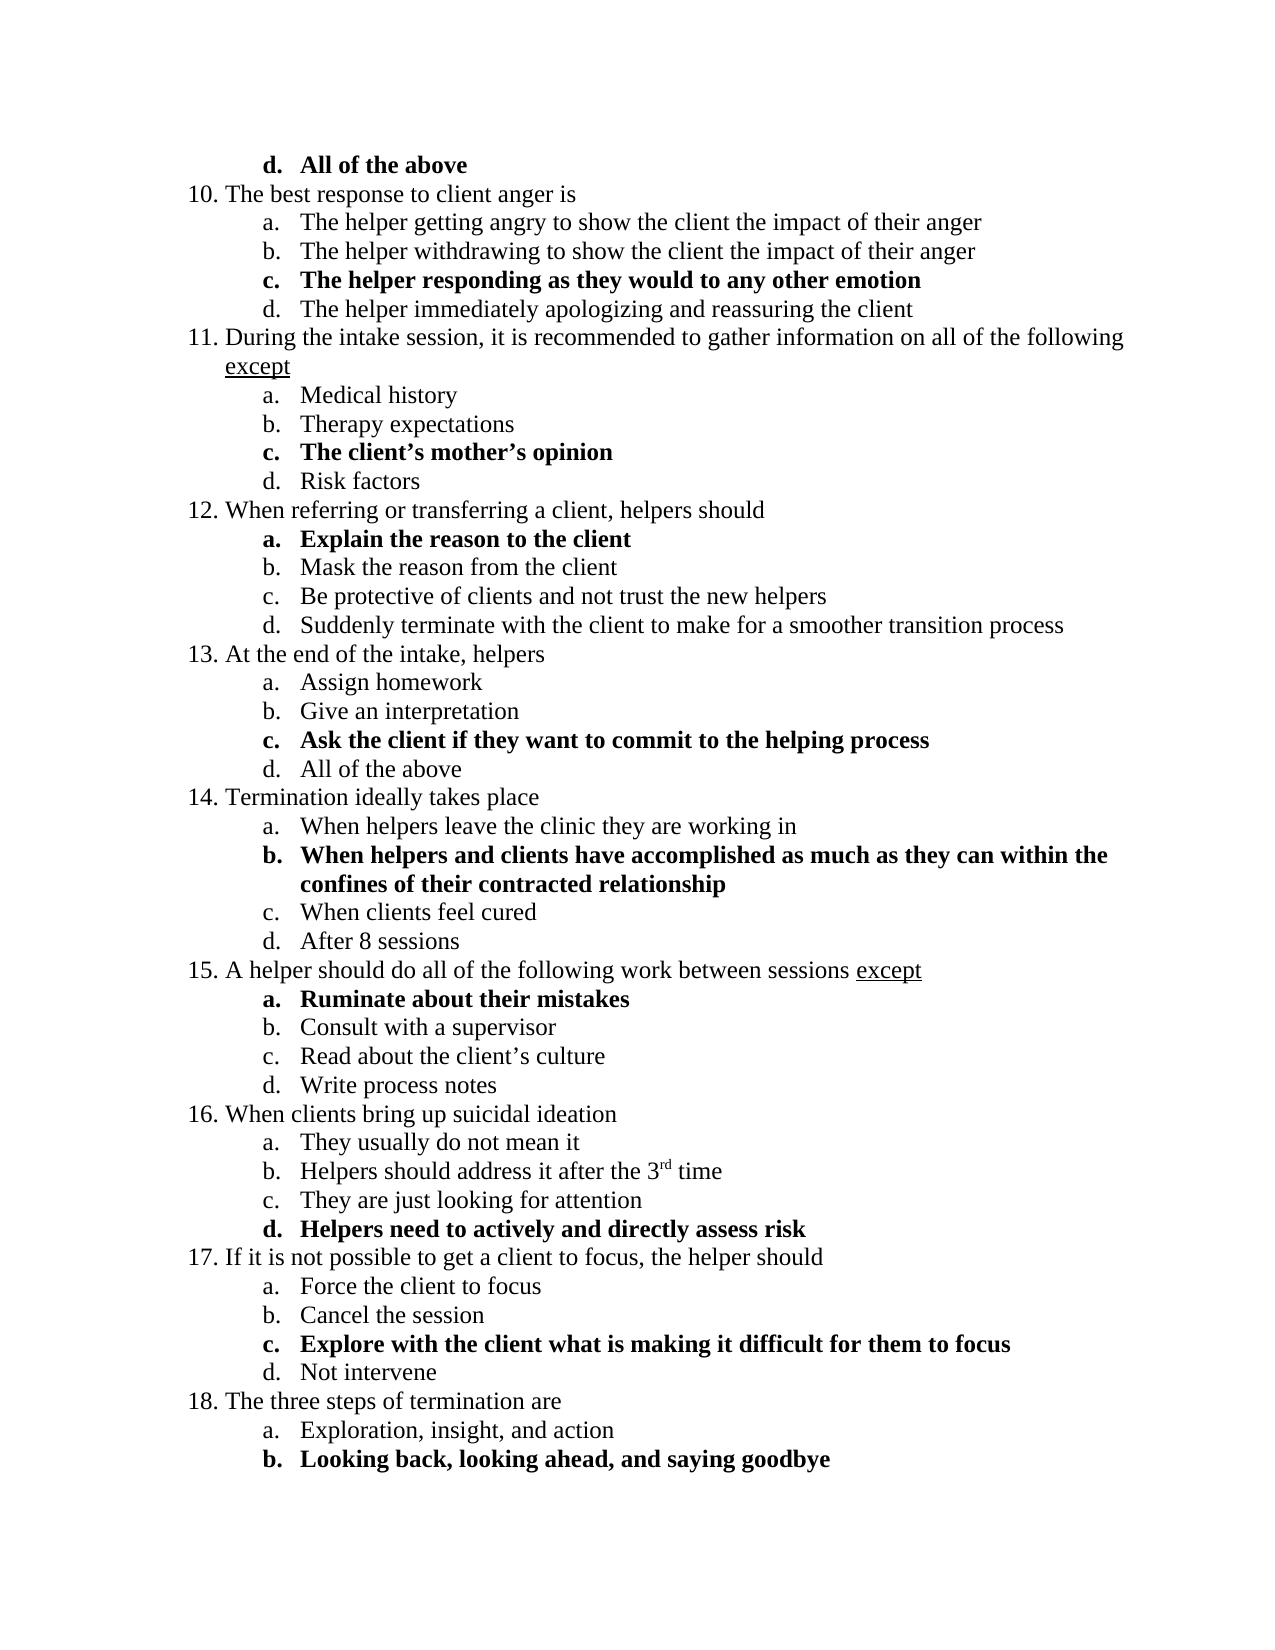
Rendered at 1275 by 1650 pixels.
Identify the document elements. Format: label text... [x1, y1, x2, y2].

list When clients bring up suicidal ideation [187, 1099, 1125, 1127]
list Exploration, insight, and action [262, 1415, 1125, 1444]
list Explain the reason to the client [262, 524, 1125, 552]
list Therapy expectations [262, 409, 1125, 437]
list After 8 sessions [262, 926, 1125, 955]
list When clients feel cured [262, 897, 1125, 926]
list Write process notes [262, 1070, 1125, 1099]
list Ruminate about their mistakes [262, 984, 1125, 1012]
list Helpers should address it after the 3rd time [262, 1156, 1125, 1185]
list When referring or transferring a client, helpers should [187, 495, 1125, 524]
list The helper getting angry to show the client the impact of their anger [262, 207, 1125, 236]
list Consult with a supervisor [262, 1012, 1125, 1041]
list When helpers leave the clinic they are working in [262, 811, 1125, 840]
list Explore with the client what is making it difficult for them to focus [262, 1329, 1125, 1357]
list During the intake session, it is recommended to gather information on all of the following except [187, 322, 1125, 380]
list Helpers need to actively and directly assess risk [262, 1214, 1125, 1242]
list Termination ideally takes place [187, 782, 1125, 811]
list Be protective of clients and not trust the new helpers [262, 581, 1125, 610]
list The three steps of termination are [187, 1386, 1125, 1415]
list If it is not possible to get a client to focus, the helper should [187, 1242, 1125, 1271]
list Mask the reason from the client [262, 552, 1125, 581]
list All of the above [262, 150, 1125, 179]
list The best response to client anger is [187, 179, 1125, 207]
list Read about the client’s culture [262, 1041, 1125, 1070]
list The helper immediately apologizing and reassuring the client [262, 294, 1125, 322]
list Give an interpretation [262, 696, 1125, 725]
list When helpers and clients have accomplished as much as they can within the confines of their contracted relationship [262, 840, 1125, 897]
list Suddenly terminate with the client to make for a smoother transition process [262, 610, 1125, 639]
list Cancel the session [262, 1300, 1125, 1329]
list The helper responding as they would to any other emotion [262, 265, 1125, 294]
list Assign homework [262, 667, 1125, 696]
list The client’s mother’s opinion [262, 437, 1125, 466]
list Not intervene [262, 1357, 1125, 1386]
list Force the client to focus [262, 1271, 1125, 1300]
list All of the above [262, 754, 1125, 782]
list They usually do not mean it [262, 1127, 1125, 1156]
list A helper should do all of the following work between sessions except [187, 955, 1125, 984]
list The helper withdrawing to show the client the impact of their anger [262, 236, 1125, 265]
list Medical history [262, 380, 1125, 409]
list Looking back, looking ahead, and saying goodbye [262, 1444, 1125, 1472]
list Ask the client if they want to commit to the helping process [262, 725, 1125, 754]
list They are just looking for attention [262, 1185, 1125, 1214]
list At the end of the intake, helpers [187, 639, 1125, 667]
list Risk factors [262, 466, 1125, 495]
